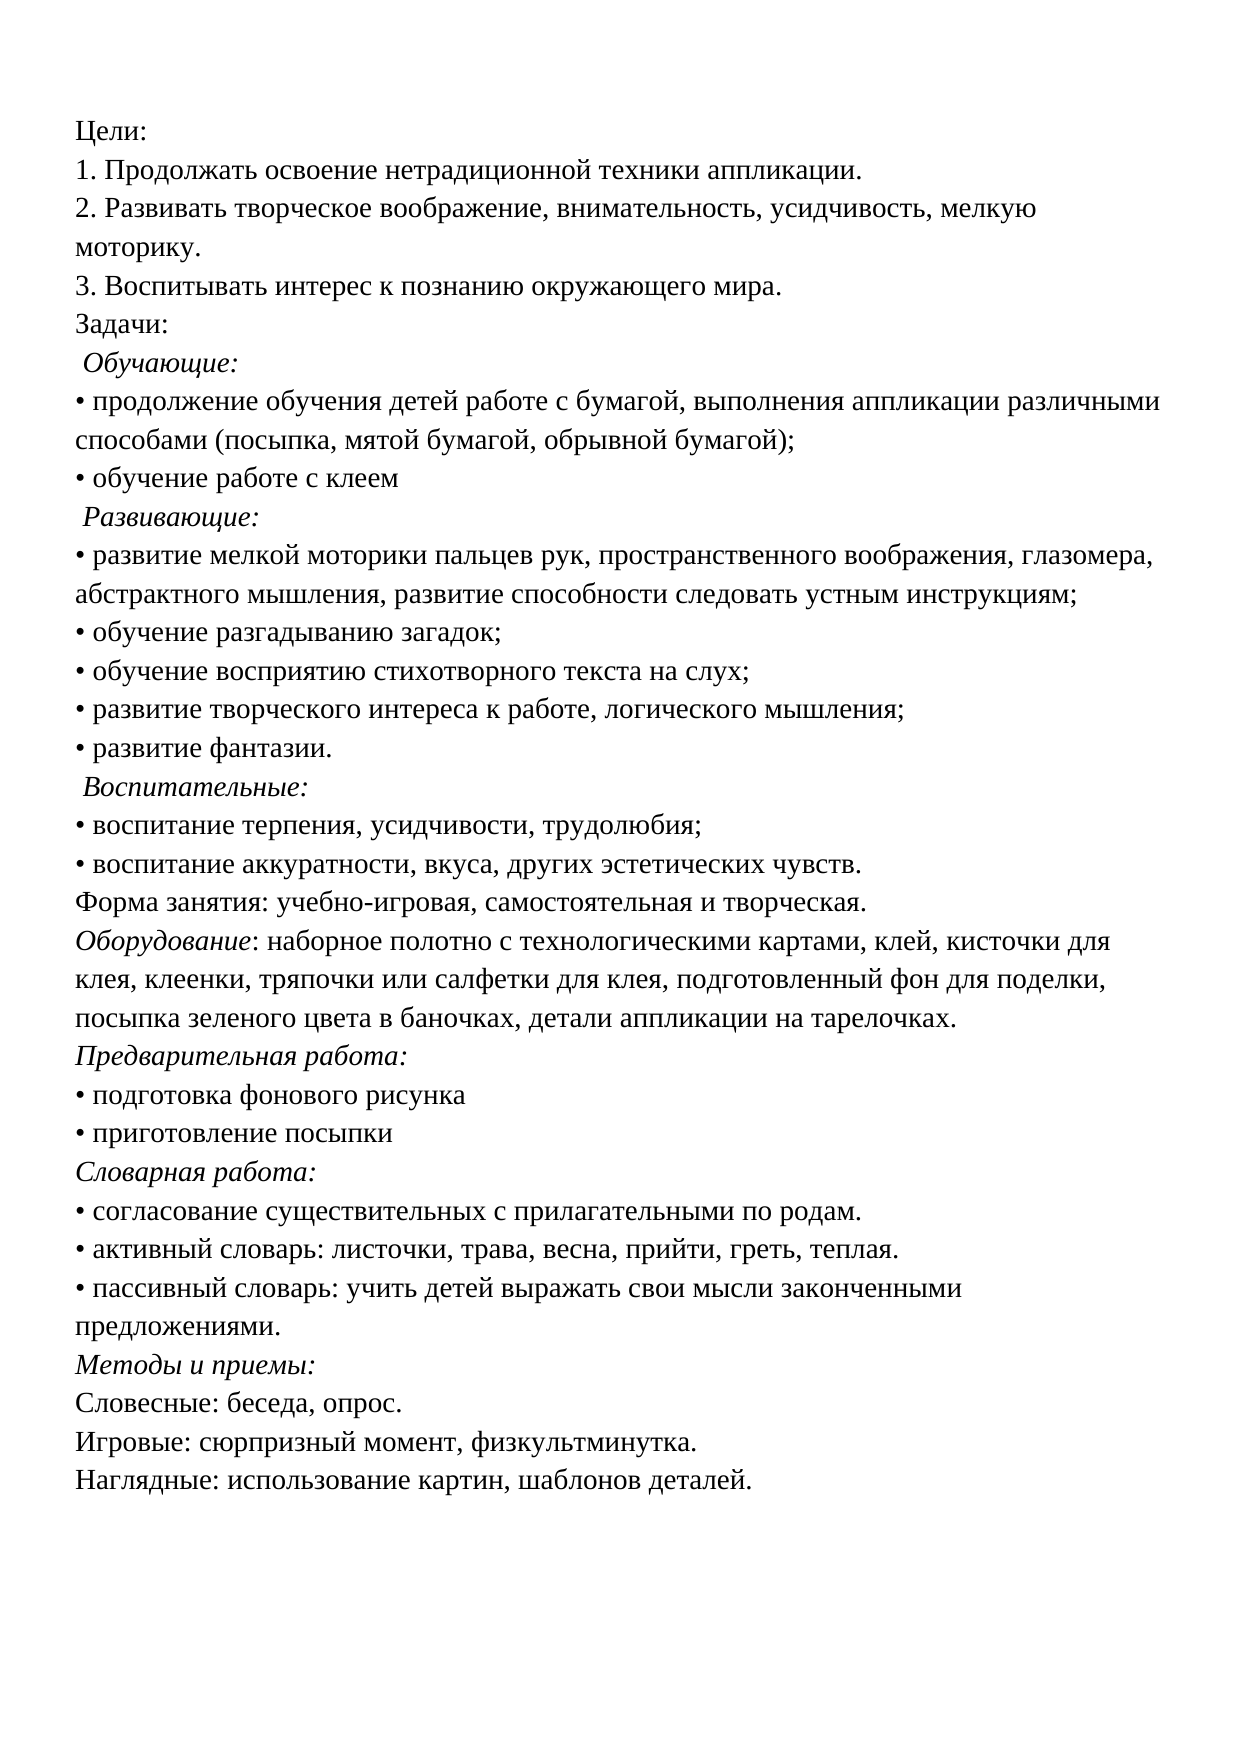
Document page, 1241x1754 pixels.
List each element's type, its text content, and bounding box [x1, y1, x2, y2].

text Воспитательные: [75, 769, 1165, 802]
text • развитие фантазии. [75, 730, 1165, 764]
text Словарная работа: [75, 1154, 1165, 1188]
text Словесные: беседа, опрос. [75, 1385, 1165, 1419]
text • пассивный словарь: учить детей выражать свои мысли законченными предложениями. [75, 1270, 1165, 1342]
text • воспитание терпения, усидчивости, трудолюбия; [75, 807, 1165, 841]
text 2. Развивать творческое воображение, внимательность, усидчивость, мелкую моторику. [75, 191, 1165, 263]
text • приготовление посыпки [75, 1116, 1165, 1149]
text Предварительная работа: [75, 1038, 1165, 1072]
text Игровые: сюрпризный момент, физкультминутка. [75, 1424, 1165, 1457]
text • развитие мелкой моторики пальцев рук, пространственного воображения, глазомера, абстрактного мышления, развитие способности следовать устным инструкциям; [75, 537, 1165, 609]
text Задачи: [75, 306, 1165, 340]
text Оборудование: наборное полотно с технологическими картами, клей, кисточки для клея, клеенки, тряпочки или салфетки для клея, подготовленный фон для поделки, посыпка зеленого цвета в баночках, детали аппликации на тарелочках. [75, 923, 1165, 1033]
text • активный словарь: листочки, трава, весна, прийти, греть, теплая. [75, 1231, 1165, 1265]
text • обучение восприятию стихотворного текста на слух; [75, 653, 1165, 687]
text 3. Воспитывать интерес к познанию окружающего мира. [75, 268, 1165, 301]
text • развитие творческого интереса к работе, логического мышления; [75, 692, 1165, 725]
text • подготовка фонового рисунка [75, 1077, 1165, 1111]
text • обучение разгадыванию загадок; [75, 614, 1165, 648]
text • продолжение обучения детей работе с бумагой, выполнения аппликации различными способами (посыпка, мятой бумагой, обрывной бумагой); [75, 383, 1165, 455]
text Наглядные: использование картин, шаблонов деталей. [75, 1462, 1165, 1496]
text Обучающие: [75, 345, 1165, 378]
text • воспитание аккуратности, вкуса, других эстетических чувств. [75, 846, 1165, 879]
text Форма занятия: учебно-игровая, самостоятельная и творческая. [75, 884, 1165, 918]
text • обучение работе с клеем [75, 460, 1165, 494]
text Методы и приемы: [75, 1347, 1165, 1380]
text Цели: [75, 113, 1165, 147]
text 1. Продолжать освоение нетрадиционной техники аппликации. [75, 152, 1165, 186]
text • согласование существительных с прилагательными по родам. [75, 1193, 1165, 1226]
text Развивающие: [75, 499, 1165, 532]
